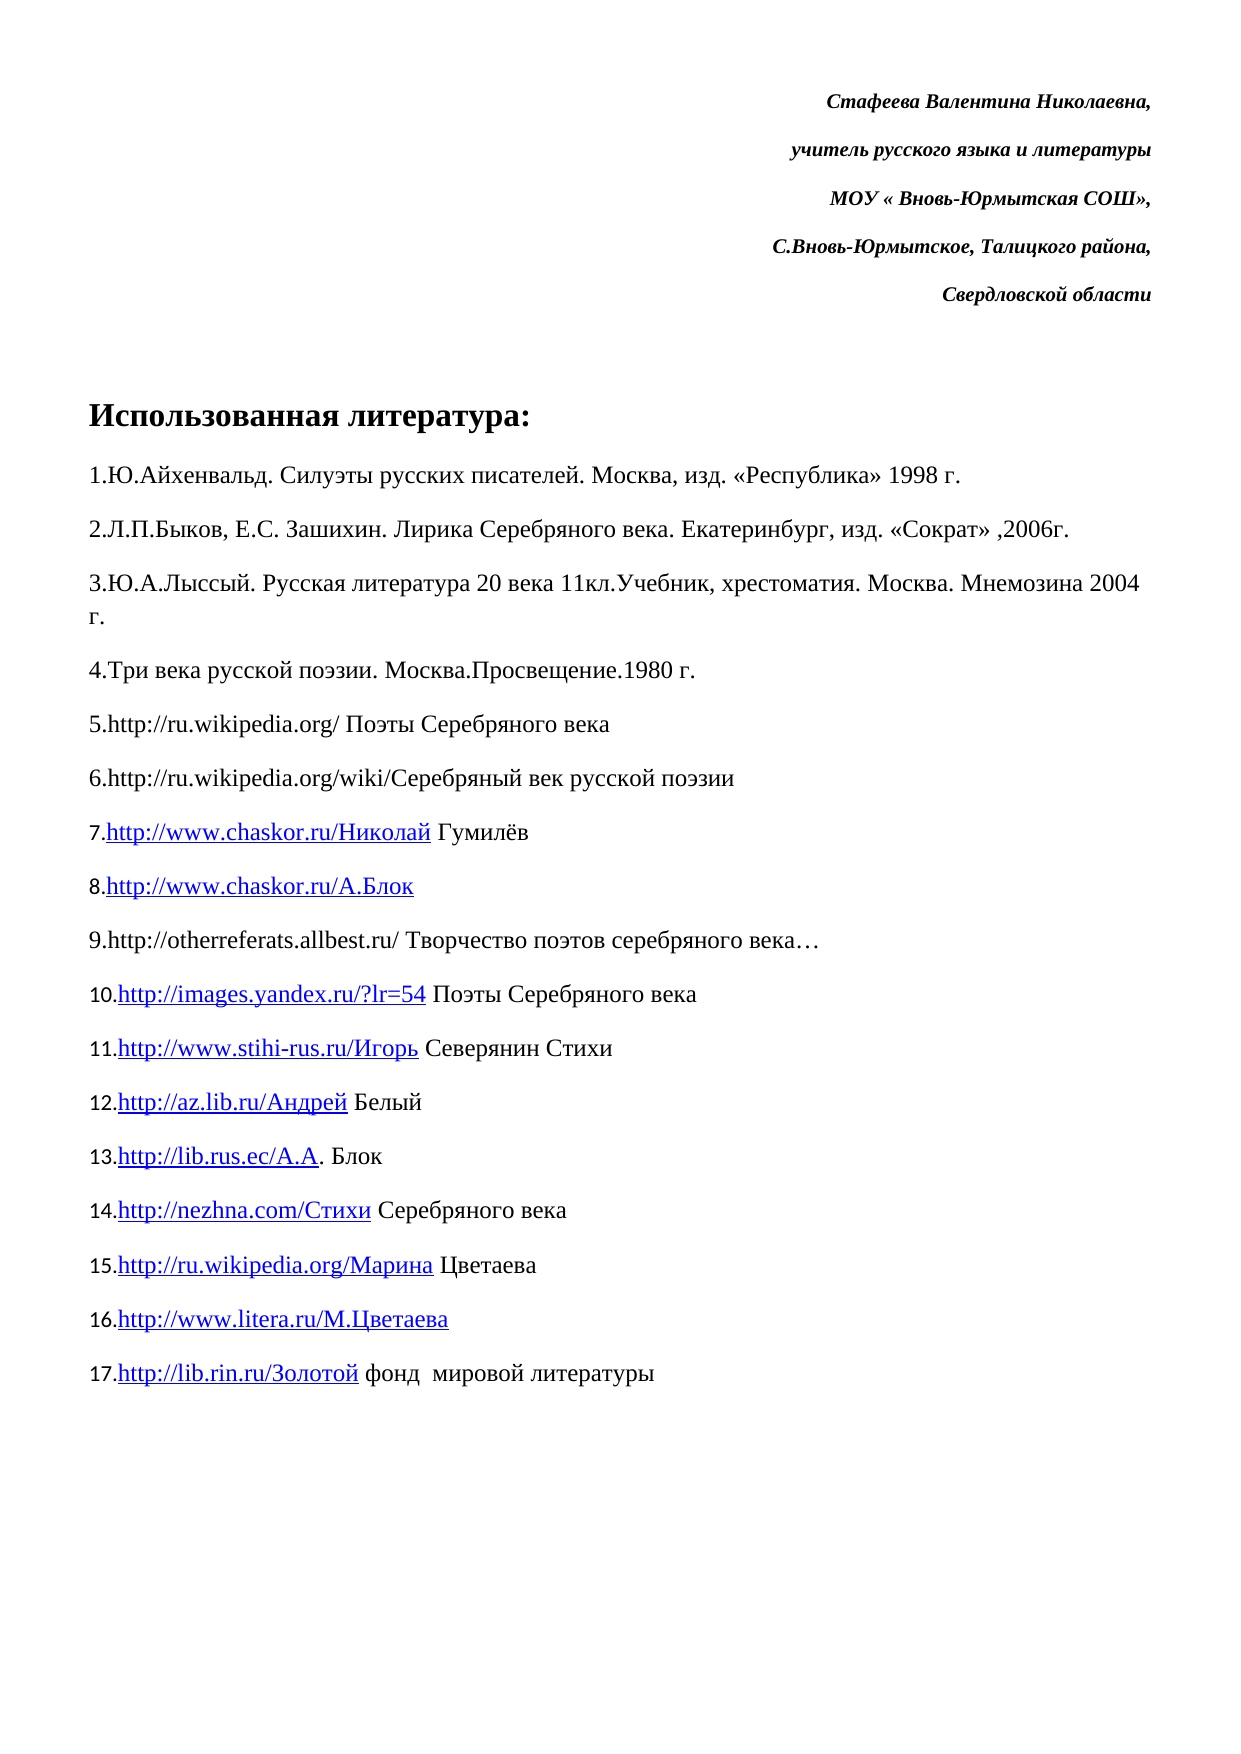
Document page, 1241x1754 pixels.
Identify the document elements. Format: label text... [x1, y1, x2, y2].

text 14.http://nezhna.com/Стихи Серебряного века [89, 1196, 1152, 1225]
text 9.http://otherreferats.allbest.ru/ Творчество поэтов серебряного века… [89, 925, 1152, 954]
text 17.http://lib.rin.ru/Золотой фонд мировой литературы [89, 1358, 1152, 1387]
text 12.http://az.lib.ru/Андрей Белый [89, 1087, 1152, 1116]
text учитель русского языка и литературы [89, 137, 1152, 161]
text 5.http://ru.wikipedia.org/ Поэты Серебряного века [89, 709, 1152, 738]
text 2.Л.П.Быков, Е.С. Зашихин. Лирика Серебряного века. Екатеринбург, изд. «Сократ» ,2006г. [89, 514, 1152, 543]
text 16.http://www.litera.ru/М.Цветаева [89, 1304, 1152, 1333]
text 8.http://www.chaskor.ru/А.Блок [89, 871, 1152, 900]
text 11.http://www.stihi-rus.ru/Игорь Северянин Стихи [89, 1033, 1152, 1062]
text 10.http://images.yandex.ru/?lr=54 Поэты Серебряного века [89, 979, 1152, 1008]
text Использованная литература: [89, 396, 1152, 434]
text 15.http://ru.wikipedia.org/Марина Цветаева [89, 1250, 1152, 1279]
text 4.Три века русской поэзии. Москва.Просвещение.1980 г. [89, 655, 1152, 684]
text МОУ « Вновь-Юрмытская СОШ», [89, 186, 1152, 209]
text 13.http://lib.rus.ec/А.А. Блок [89, 1141, 1152, 1171]
text С.Вновь-Юрмытское, Талицкого района, [89, 234, 1152, 258]
text 1.Ю.Айхенвальд. Силуэты русских писателей. Москва, изд. «Республика» 1998 г. [89, 461, 1152, 489]
text Свердловской области [89, 282, 1152, 306]
text 6.http://ru.wikipedia.org/wiki/Серебряный век русской поэзии [89, 763, 1152, 792]
text 3.Ю.А.Лыссый. Русская литература 20 века 11кл.Учебник, хрестоматия. Москва. Мнемозина 2004 г. [89, 568, 1152, 630]
text 7.http://www.chaskor.ru/Николай Гумилёв [89, 817, 1152, 846]
text Стафеева Валентина Николаевна, [89, 89, 1152, 113]
